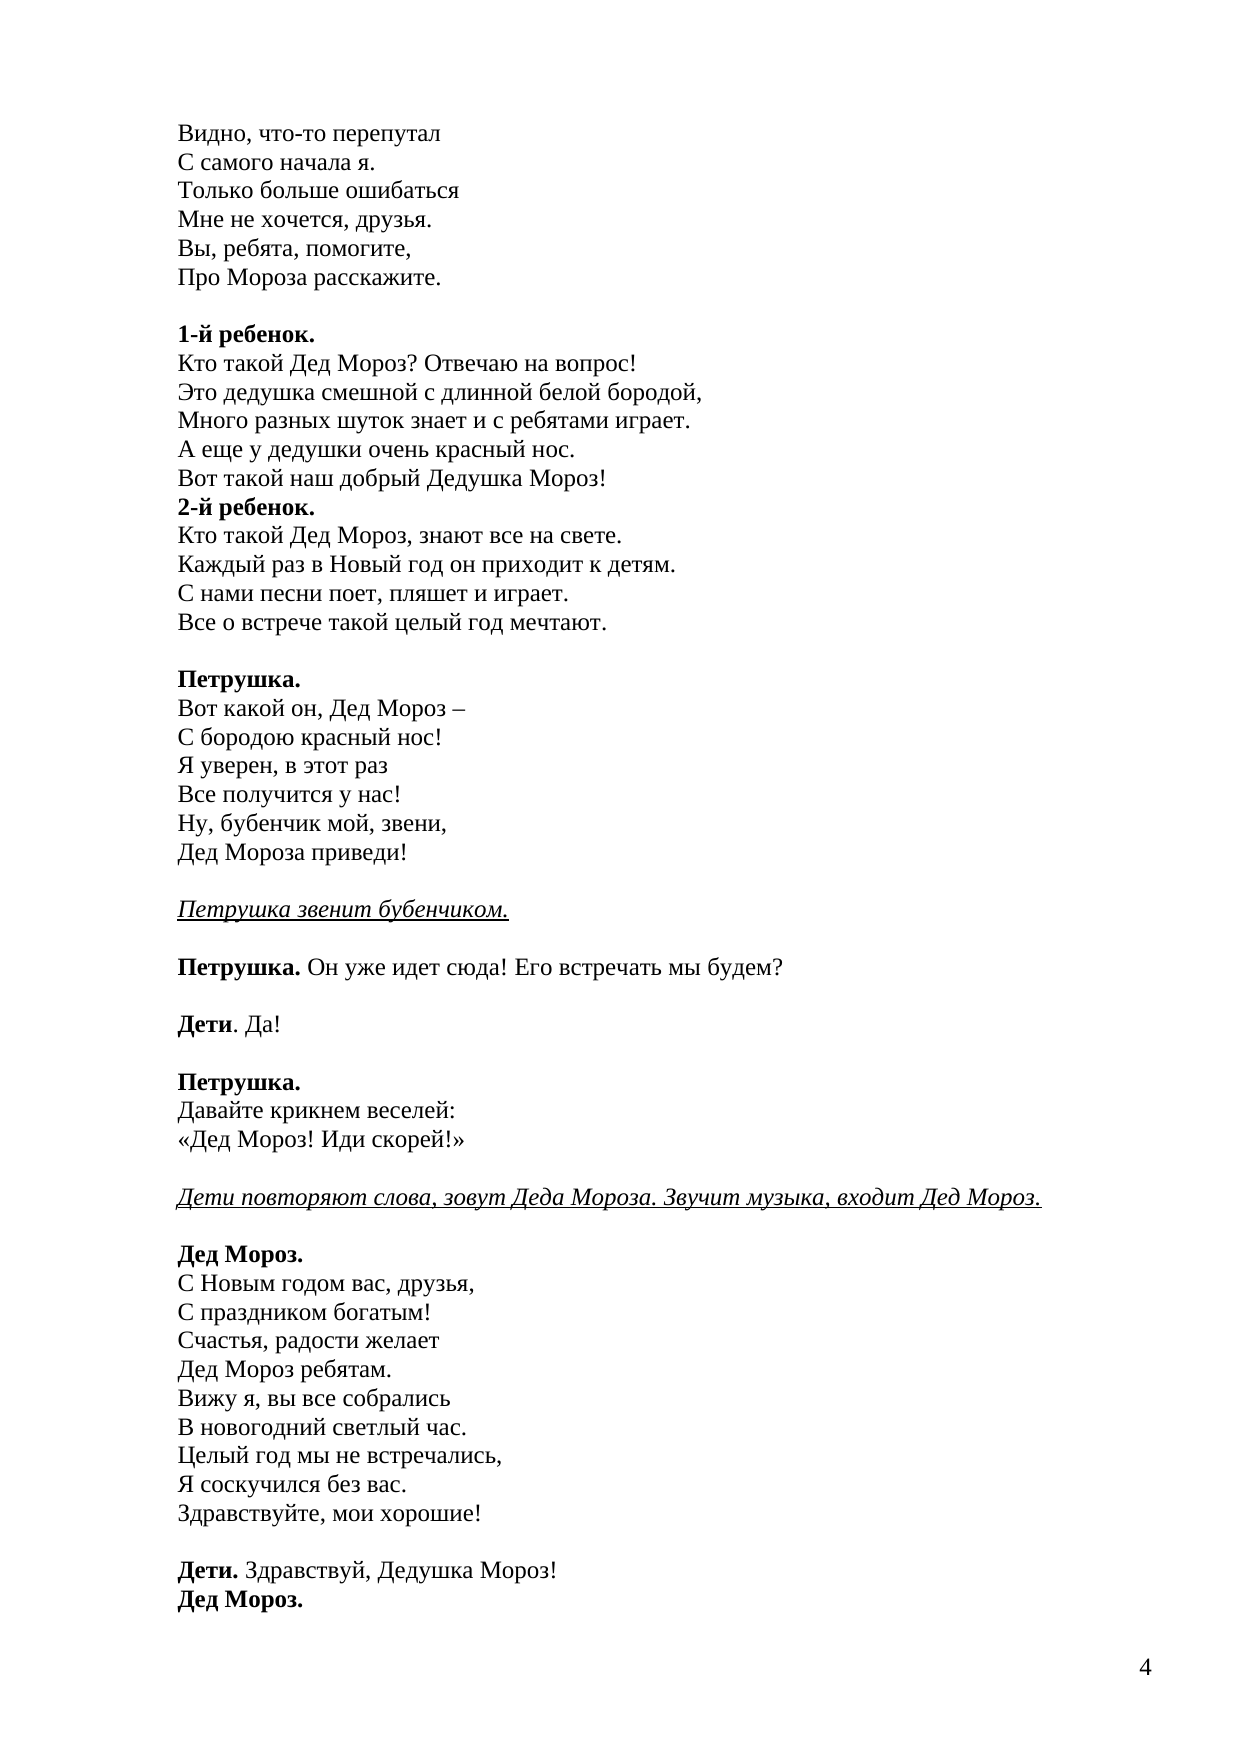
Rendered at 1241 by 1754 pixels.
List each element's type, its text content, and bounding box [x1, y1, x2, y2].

text Дед Мороз. [177, 1584, 1152, 1613]
text Петрушка звенит бубенчиком. [177, 894, 1152, 923]
text Это дедушка смешной с длинной белой бородой, [177, 377, 1152, 406]
text Дети. Да! [177, 1009, 1152, 1038]
text С самого начала я. [177, 147, 1152, 176]
text Вот такой наш добрый Дедушка Мороз! [177, 463, 1152, 492]
text Видно, что-то перепутал [177, 118, 1152, 147]
text Петрушка. [177, 664, 1152, 693]
text Кто такой Дед Мороз? Отвечаю на вопрос! [177, 348, 1152, 377]
text Дед Мороз. [177, 1239, 1152, 1268]
text Я соскучился без вас. [177, 1469, 1152, 1498]
text Только больше ошибаться [177, 176, 1152, 204]
text 1-й ребенок. [177, 319, 1152, 348]
text Все получится у нас! [177, 779, 1152, 808]
text Мне не хочется, друзья. [177, 204, 1152, 233]
text Давайте крикнем веселей: [177, 1096, 1152, 1124]
text Вижу я, вы все собрались [177, 1383, 1152, 1412]
text Ну, бубенчик мой, звени, [177, 808, 1152, 837]
text А еще у дедушки очень красный нос. [177, 434, 1152, 463]
text Все о встрече такой целый год мечтают. [177, 607, 1152, 636]
text Дети повторяют слова, зовут Деда Мороза. Звучит музыка, входит Дед Мороз. [177, 1182, 1152, 1211]
text Петрушка. Он уже идет сюда! Его встречать мы будем? [177, 952, 1152, 981]
text Кто такой Дед Мороз, знают все на свете. [177, 521, 1152, 549]
text Целый год мы не встречались, [177, 1441, 1152, 1469]
text Вот какой он, Дед Мороз – [177, 693, 1152, 722]
text С Новым годом вас, друзья, [177, 1268, 1152, 1297]
text Счастья, радости желает [177, 1326, 1152, 1354]
text Я уверен, в этот раз [177, 751, 1152, 779]
text В новогодний светлый час. [177, 1412, 1152, 1441]
text Здравствуйте, мои хорошие! [177, 1498, 1152, 1527]
text Дети. Здравствуй, Дедушка Мороз! [177, 1556, 1152, 1584]
text С праздником богатым! [177, 1297, 1152, 1326]
text Дед Мороза приведи! [177, 837, 1152, 866]
text Петрушка. [177, 1067, 1152, 1096]
text Много разных шуток знает и с ребятами играет. [177, 406, 1152, 434]
text Про Мороза расскажите. [177, 262, 1152, 291]
text Дед Мороз ребятам. [177, 1354, 1152, 1383]
text Каждый раз в Новый год он приходит к детям. [177, 549, 1152, 578]
text С бородою красный нос! [177, 722, 1152, 751]
text «Дед Мороз! Иди скорей!» [177, 1124, 1152, 1153]
text С нами песни поет, пляшет и играет. [177, 578, 1152, 607]
text 2-й ребенок. [177, 492, 1152, 521]
text Вы, ребята, помогите, [177, 233, 1152, 262]
